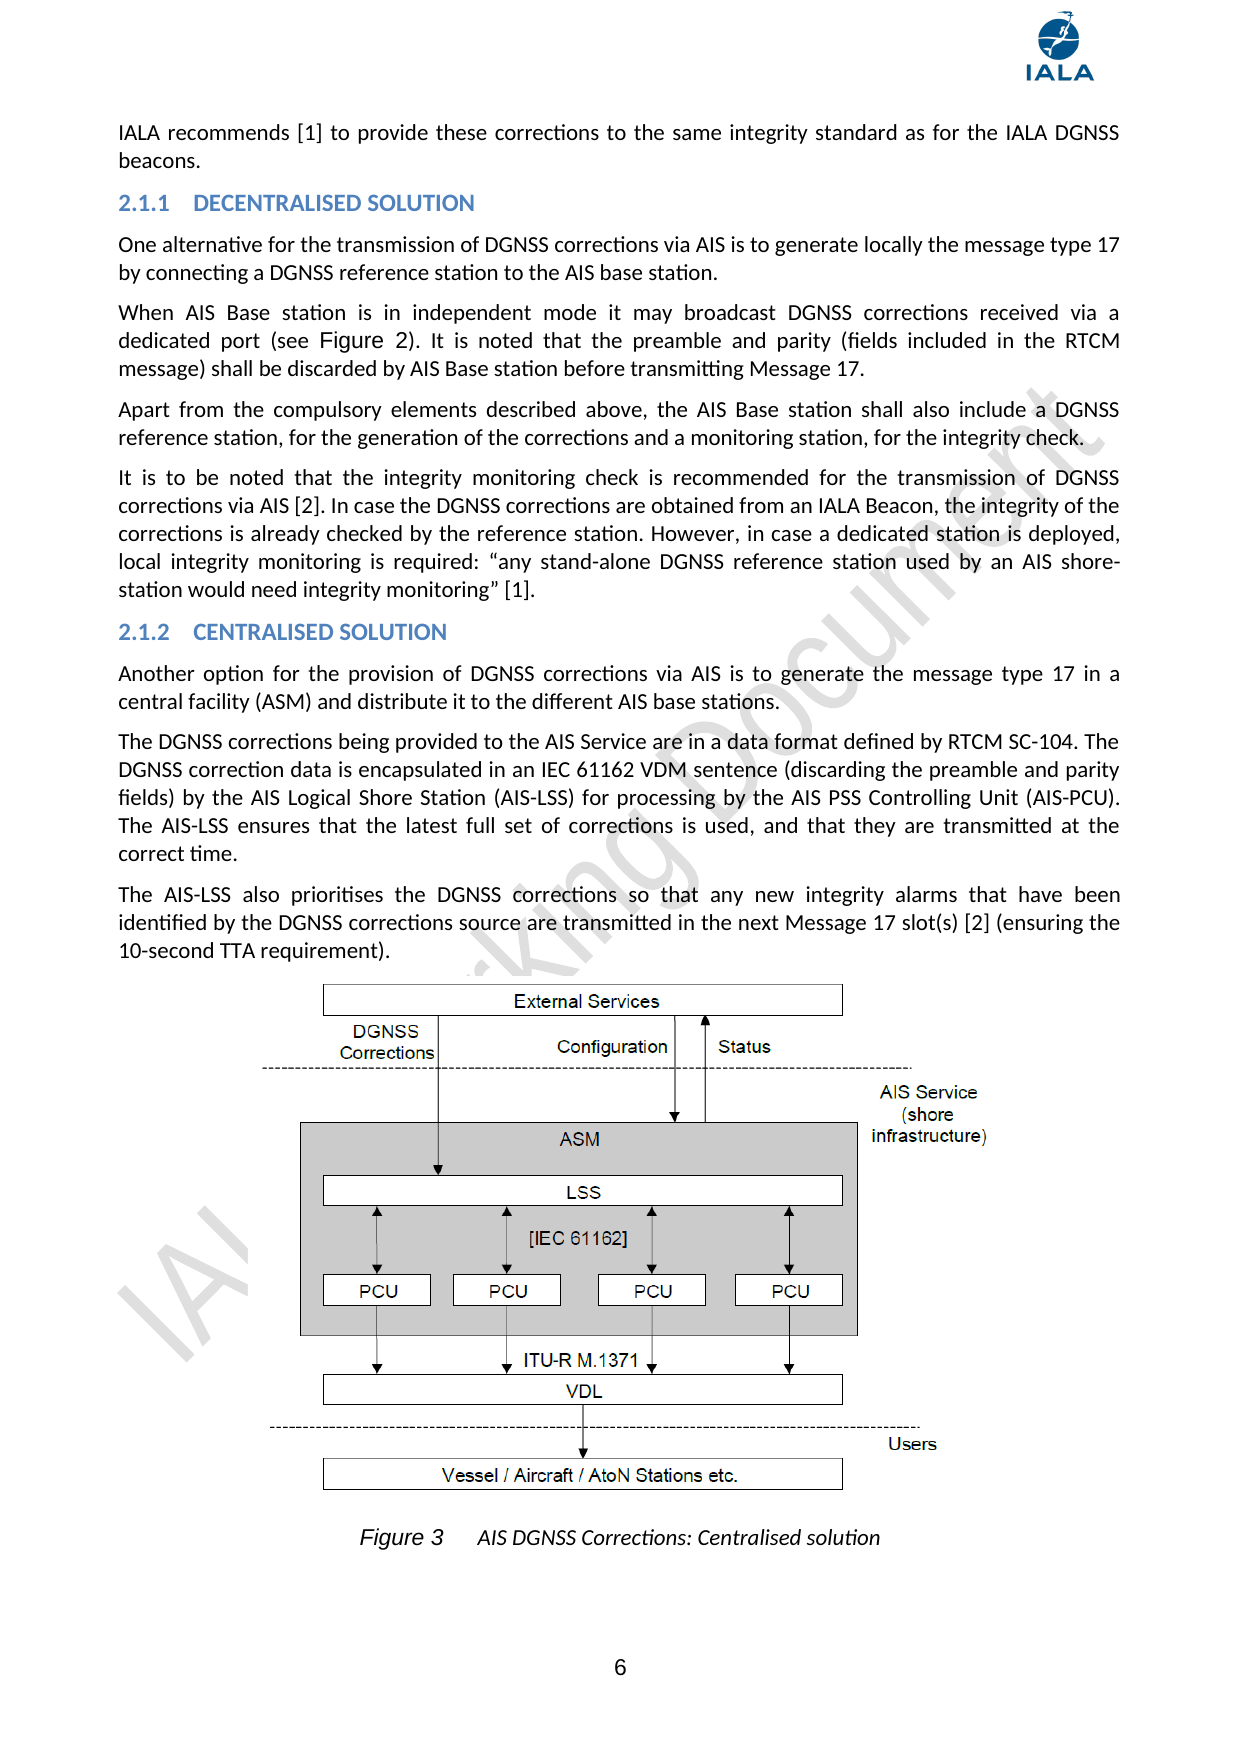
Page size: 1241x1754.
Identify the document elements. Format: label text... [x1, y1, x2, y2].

subtitle Decentralised Solution [118, 187, 1122, 217]
picture [247, 976, 993, 1499]
text The AIS-LSS also prioritises the DGNSS corrections so that any new integrity alarms that have been identified by the DGNSS corrections source are transmitted in the next Message 17 slot(s) [2] (ensuring the 10-second TTA requirement). [118, 880, 1122, 964]
text AIS DGNSS Corrections: Centralised solution [118, 1523, 1122, 1551]
text One alternative for the transmission of DGNSS corrections via AIS is to generate locally the message type 17 by connecting a DGNSS reference station to the AIS base station. [118, 230, 1122, 286]
text When AIS Base station is in independent mode it may broadcast DGNSS corrections received via a dedicated port (see Figure 2). It is noted that the preamble and parity (fields included in the RTCM message) shall be discarded by AIS Base station before transmitting Message 17. [118, 298, 1122, 382]
text Apart from the compulsory elements described above, the AIS Base station shall also include a DGNSS reference station, for the generation of the corrections and a monitoring station, for the integrity check. [118, 395, 1122, 451]
text The DGNSS corrections being provided to the AIS Service are in a data format defined by RTCM SC-104. The DGNSS correction data is encapsulated in an IEC 61162 VDM sentence (discarding the preamble and parity fields) by the AIS Logical Shore Station (AIS-LSS) for processing by the AIS PSS Controlling Unit (AIS-PCU). The AIS-LSS ensures that the latest full set of corrections is used, and that they are transmitted at the correct time. [118, 727, 1122, 868]
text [118, 118, 1122, 174]
subtitle Centralised Solution [118, 616, 1122, 646]
text Another option for the provision of DGNSS corrections via AIS is to generate the message type 17 in a central facility (ASM) and distribute it to the different AIS base stations. [118, 659, 1122, 715]
picture [1011, 3, 1106, 96]
text It is to be noted that the integrity monitoring check is recommended for the transmission of DGNSS corrections via AIS [2]. In case the DGNSS corrections are obtained from an IALA Beacon, the integrity of the corrections is already checked by the reference station. However, in case a dedicated station is deployed, local integrity monitoring is required: “any stand-alone DGNSS reference station used by an AIS shore-station would need integrity monitoring” [1]. [118, 463, 1122, 603]
